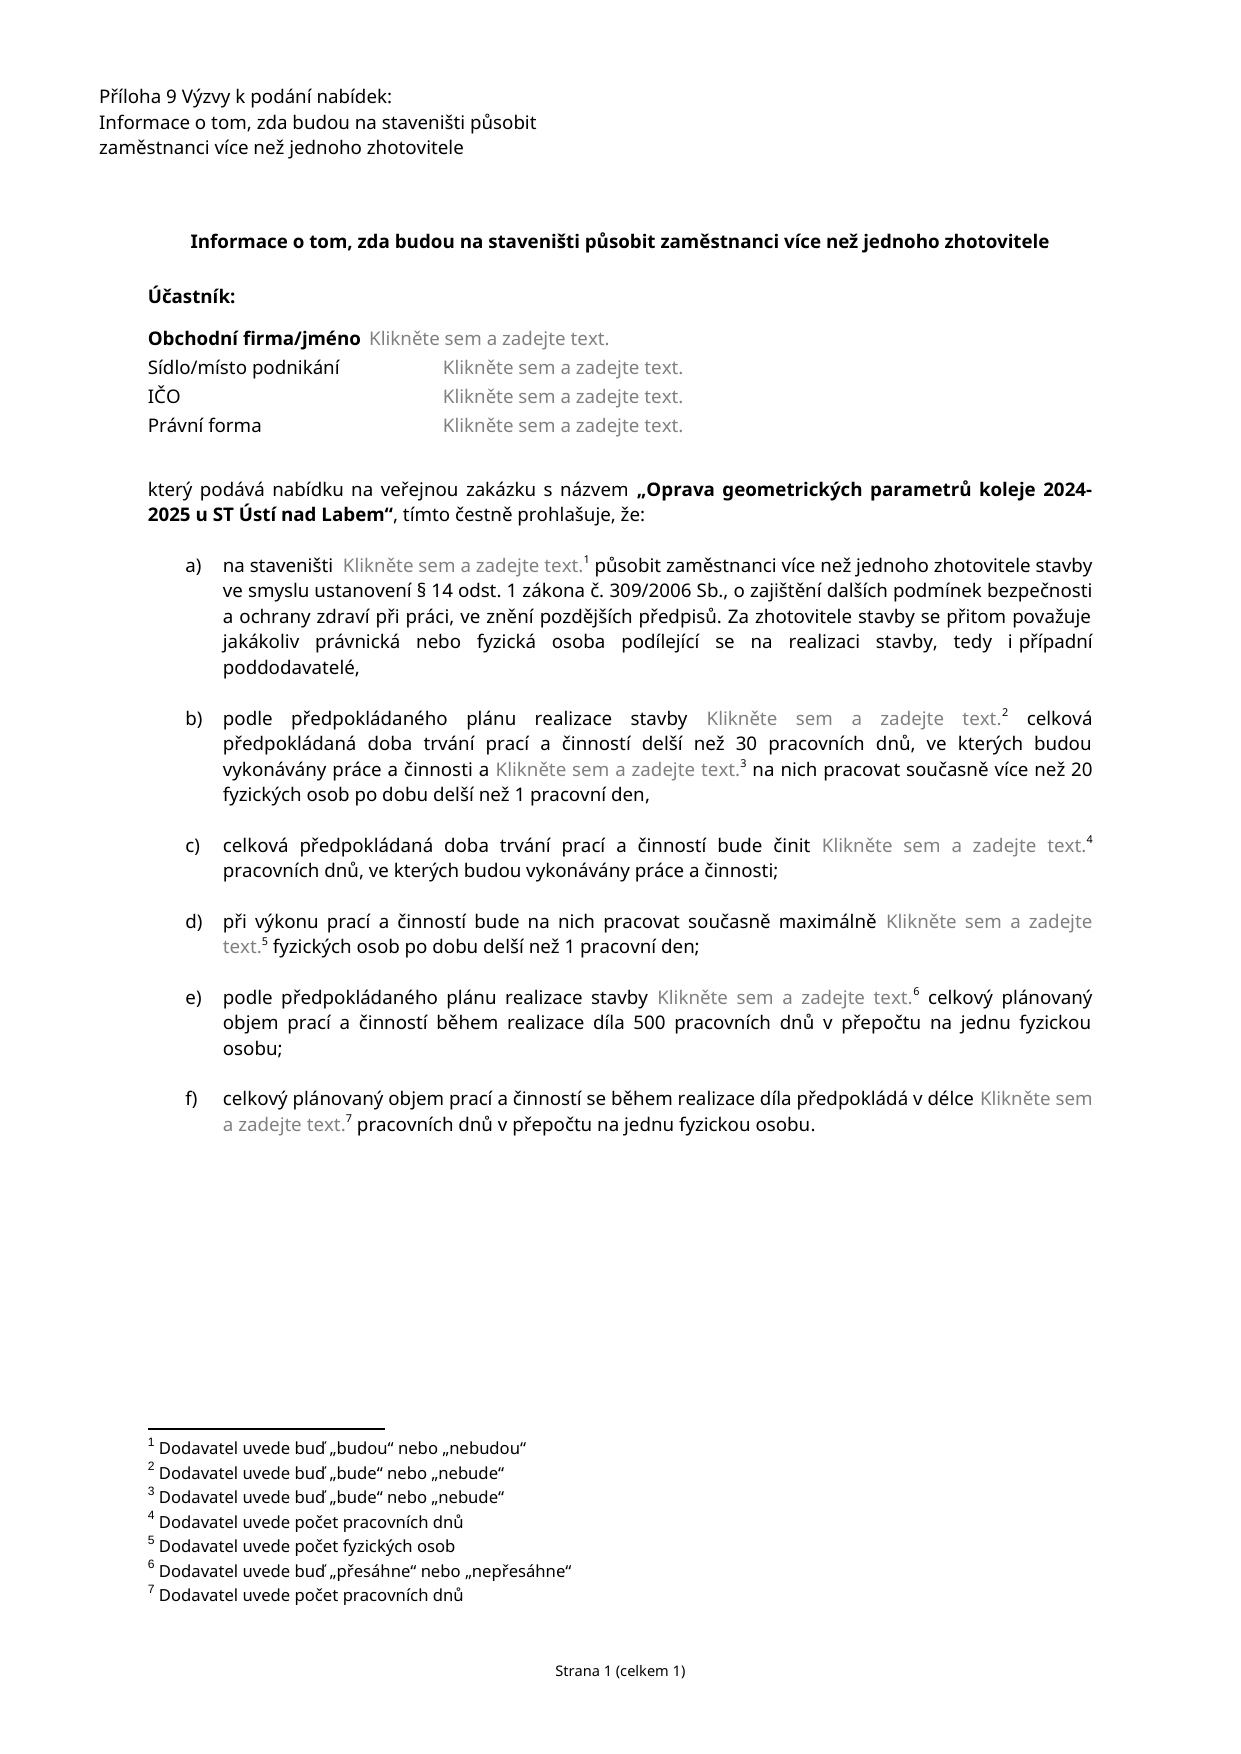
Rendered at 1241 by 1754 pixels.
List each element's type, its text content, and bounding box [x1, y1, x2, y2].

text IČO [148, 380, 1093, 409]
text Sídlo/místo podnikání [148, 351, 1093, 380]
list podle předpokládaného plánu realizace stavby celkový plánovaný objem prací a činností během realizace díla 500 pracovních dnů v přepočtu na jednu fyzickou osobu; [185, 984, 1093, 1061]
list celková předpokládaná doba trvání prací a činností bude činit pracovních dnů, ve kterých budou vykonávány práce a činnosti; [185, 832, 1093, 883]
text Účastník: [148, 279, 1093, 310]
text který podává nabídku na veřejnou zakázku s názvem „Oprava geometrických parametrů koleje 2024-2025 u ST Ústí nad Labem“, tímto čestně prohlašuje, že: [148, 476, 1093, 527]
list na staveništi působit zaměstnanci více než jednoho zhotovitele stavby ve smyslu ustanovení § 14 odst. 1 zákona č. 309/2006 Sb., o zajištění dalších podmínek bezpečnosti a ochrany zdraví při práci, ve znění pozdějších předpisů. Za zhotovitele stavby se přitom považuje jakákoliv právnická nebo fyzická osoba podílející se na realizaci stavby, tedy i případní poddodavatelé, [185, 552, 1093, 680]
list podle předpokládaného plánu realizace stavby celková předpokládaná doba trvání prací a činností delší než 30 pracovních dnů, ve kterých budou vykonávány práce a činnosti a na nich pracovat současně více než 20 fyzických osob po dobu delší než 1 pracovní den, [185, 705, 1093, 807]
text Obchodní firma/jméno [148, 322, 1093, 351]
title Informace o tom, zda budou na staveništi působit zaměstnanci více než jednoho zhotovitele [148, 228, 1093, 254]
list při výkonu prací a činností bude na nich pracovat současně maximálně fyzických osob po dobu delší než 1 pracovní den; [185, 908, 1093, 959]
text Právní forma [148, 409, 1093, 438]
list celkový plánovaný objem prací a činností se během realizace díla předpokládá v délce pracovních dnů v přepočtu na jednu fyzickou osobu. [185, 1086, 1093, 1137]
